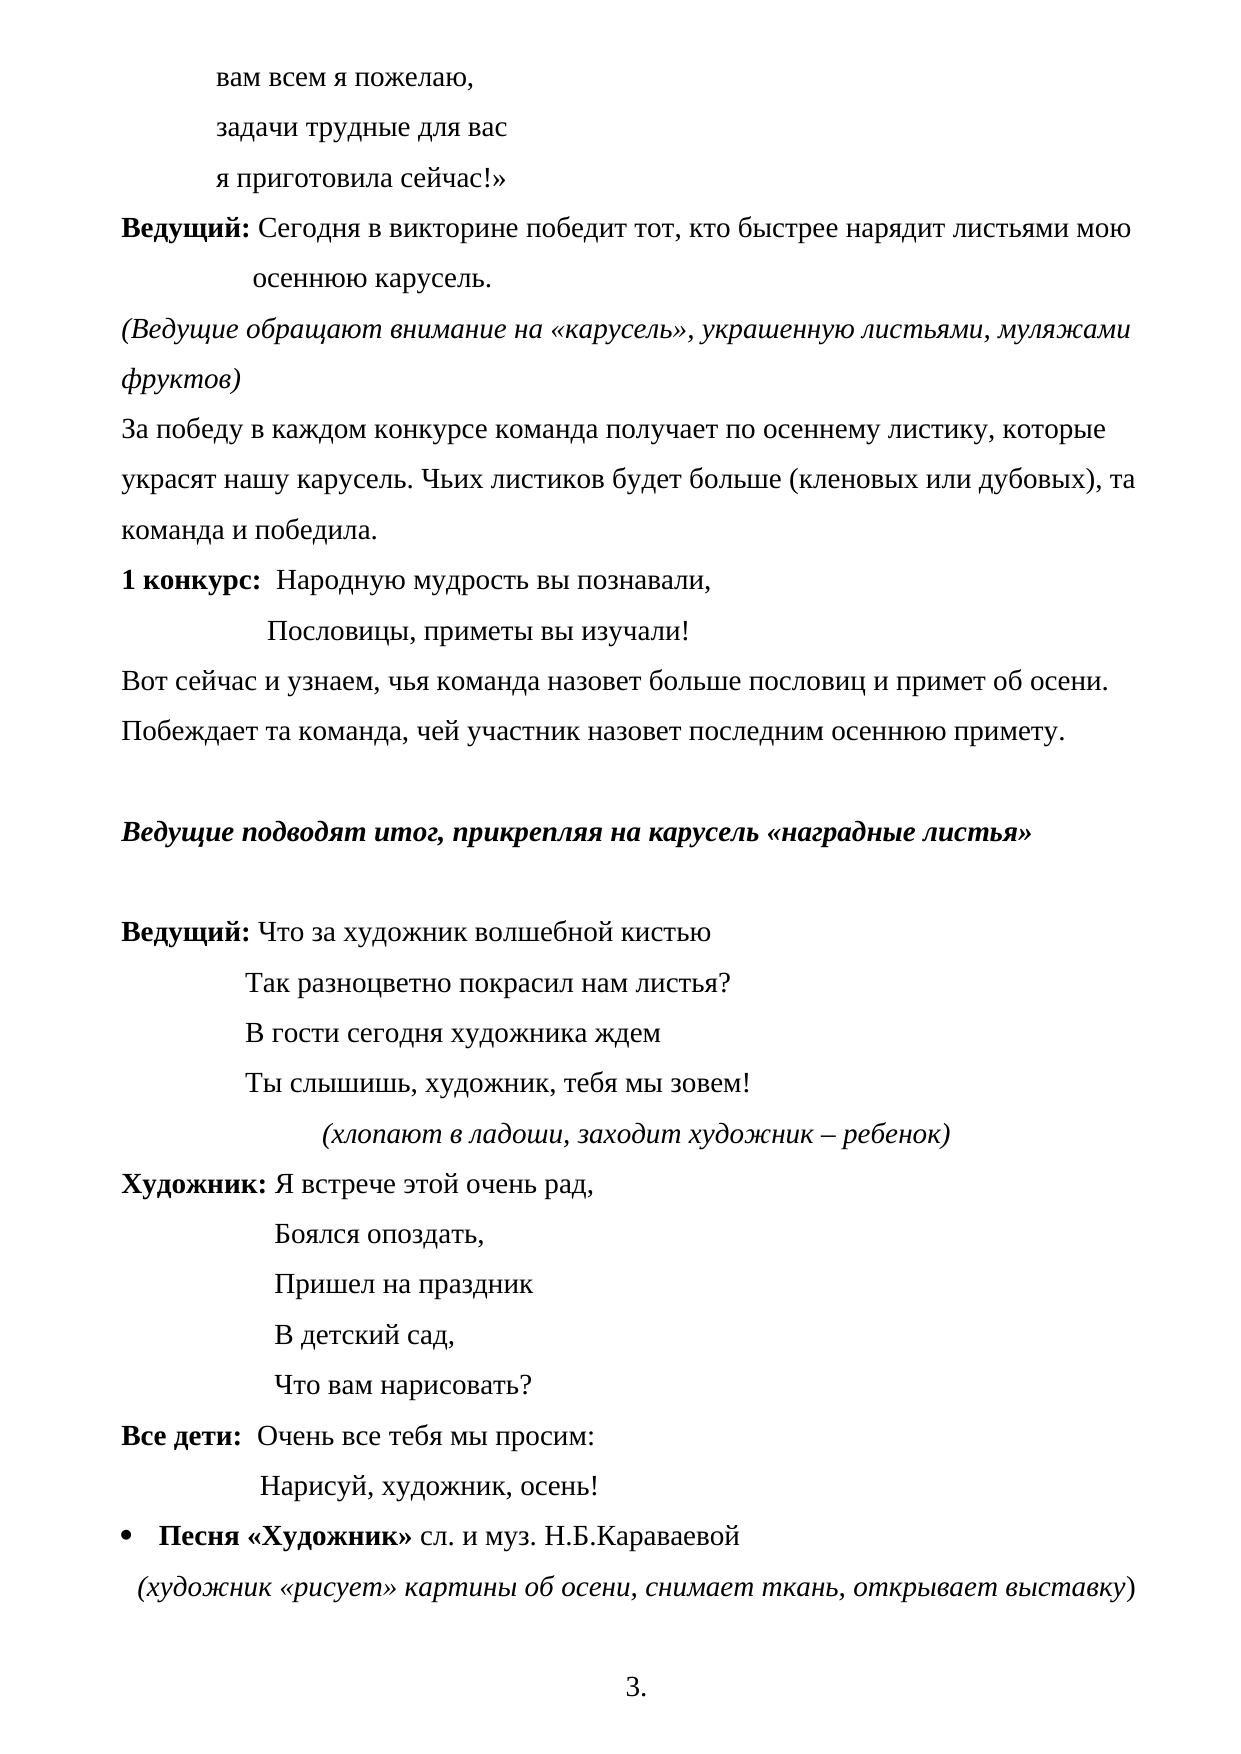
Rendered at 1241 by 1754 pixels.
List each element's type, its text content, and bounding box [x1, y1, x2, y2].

text Пришел на праздник [121, 1267, 1152, 1300]
text Что вам нарисовать? [121, 1367, 1152, 1401]
text В гости сегодня художника ждем [121, 1015, 1152, 1049]
text я приготовила сейчас!» [121, 160, 1152, 193]
text Ведущий: Что за художник волшебной кистью [121, 914, 1152, 948]
text (хлопают в ладоши, заходит художник – ребенок) [121, 1116, 1152, 1149]
text Ведущие подводят итог, прикрепляя на карусель «наградные листья» [121, 814, 1152, 847]
text Художник: Я встрече этой очень рад, [121, 1166, 1152, 1199]
text Боялся опоздать, [121, 1216, 1152, 1250]
list Песня «Художник» сл. и муз. Н.Б.Караваевой [121, 1518, 1152, 1552]
text Ведущий: Сегодня в викторине победит тот, кто быстрее нарядит листьями мою осеннюю карусель. [121, 210, 1152, 294]
text (Ведущие обращают внимание на «карусель», украшенную листьями, муляжами фруктов) [121, 311, 1152, 394]
text задачи трудные для вас [121, 109, 1152, 143]
text В детский сад, [121, 1317, 1152, 1351]
text Пословицы, приметы вы изучали! [121, 613, 1152, 646]
text 3. [121, 1669, 1152, 1703]
text Вот сейчас и узнаем, чья команда назовет больше пословиц и примет об осени. Побеждает та команда, чей участник назовет последним осеннюю примету. [121, 663, 1152, 747]
text За победу в каждом конкурсе команда получает по осеннему листику, которые украсят нашу карусель. Чьих листиков будет больше (кленовых или дубовых), та команда и победила. [121, 411, 1152, 546]
text Нарисуй, художник, осень! [121, 1468, 1152, 1501]
text 1 конкурс: Народную мудрость вы познавали, [121, 562, 1152, 596]
text Ты слышишь, художник, тебя мы зовем! [121, 1065, 1152, 1099]
text Так разноцветно покрасил нам листья? [121, 965, 1152, 998]
text (художник «рисует» картины об осени, снимает ткань, открывает выставку) [121, 1569, 1152, 1602]
text Все дети: Очень все тебя мы просим: [121, 1418, 1152, 1451]
text вам всем я пожелаю, [121, 59, 1152, 93]
